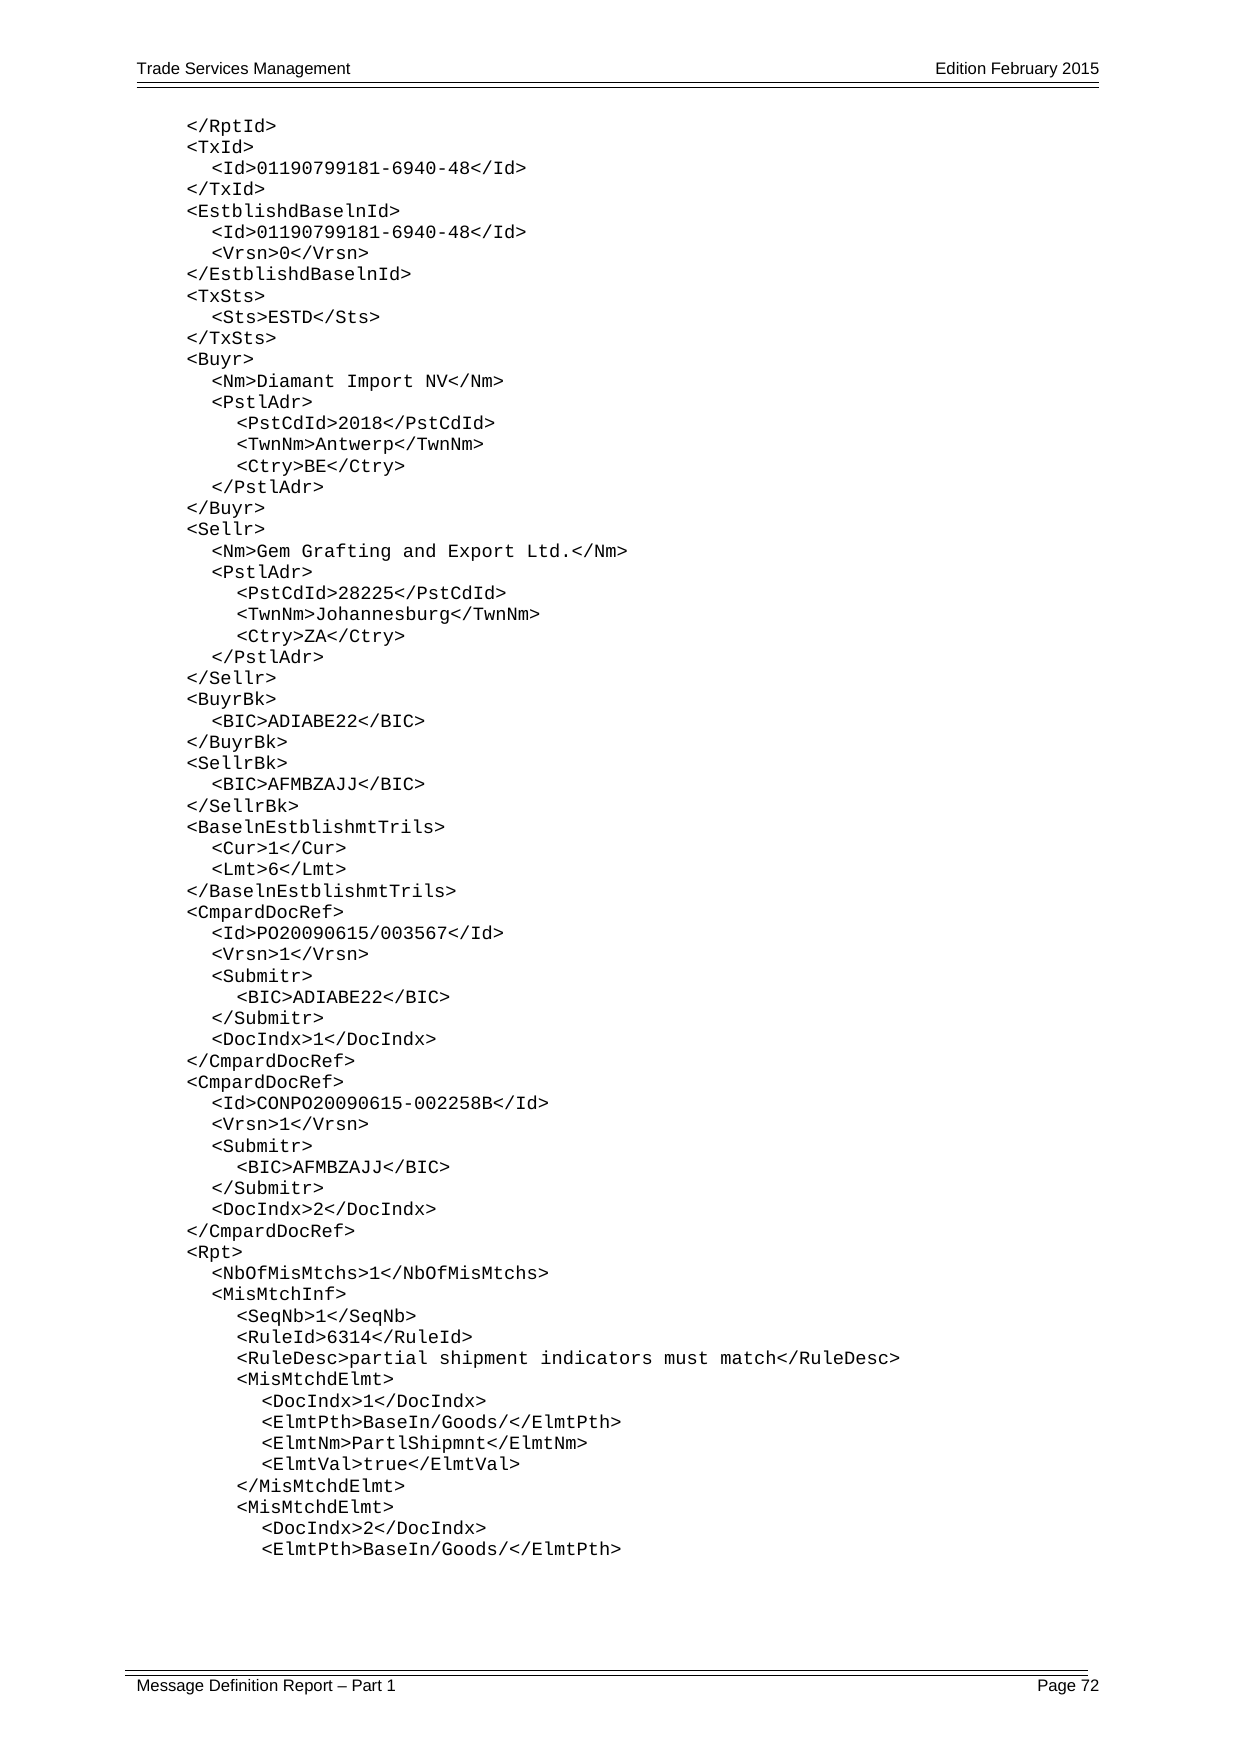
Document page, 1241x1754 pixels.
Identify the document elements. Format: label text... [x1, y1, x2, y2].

text <PstCdId>28225</PstCdId> [236, 584, 1104, 605]
text <Id>PO20090615/003567</Id> [211, 924, 1104, 945]
text <MisMtchInf> [211, 1285, 1104, 1306]
text <DocIndx>1</DocIndx> [211, 1030, 1104, 1051]
text <CmpardDocRef> [186, 903, 1104, 924]
text <Ctry>BE</Ctry> [236, 456, 1104, 478]
text </TxId> [186, 180, 1104, 201]
text </CmpardDocRef> [186, 1221, 1104, 1243]
text <ElmtVal>true</ElmtVal> [261, 1455, 1104, 1476]
text <BaselnEstblishmtTrils> [186, 818, 1104, 839]
text <DocIndx>1</DocIndx> [261, 1391, 1104, 1413]
text </TxSts> [186, 329, 1104, 350]
text <TxId> [186, 138, 1104, 159]
text <PstCdId>2018</PstCdId> [236, 414, 1104, 435]
text <Cur>1</Cur> [211, 839, 1104, 860]
text <MisMtchdElmt> [236, 1370, 1104, 1391]
text <RuleDesc>partial shipment indicators must match</RuleDesc> [236, 1349, 1104, 1370]
text <Rpt> [186, 1243, 1104, 1264]
text <Id>CONPO20090615-002258B</Id> [211, 1094, 1104, 1115]
text </CmpardDocRef> [186, 1051, 1104, 1073]
text <MisMtchdElmt> [236, 1498, 1104, 1519]
text <DocIndx>2</DocIndx> [211, 1200, 1104, 1221]
text <Nm>Gem Grafting and Export Ltd.</Nm> [211, 541, 1104, 563]
text <Vrsn>0</Vrsn> [211, 244, 1104, 265]
text </EstblishdBaselnId> [186, 265, 1104, 286]
text <TxSts> [186, 286, 1104, 308]
text <Id>01190799181-6940-48</Id> [211, 223, 1104, 244]
text <Id>01190799181-6940-48</Id> [211, 159, 1104, 180]
text <RuleId>6314</RuleId> [236, 1328, 1104, 1349]
text <Lmt>6</Lmt> [211, 860, 1104, 881]
text <Submitr> [211, 966, 1104, 988]
text </Submitr> [211, 1009, 1104, 1030]
text <PstlAdr> [211, 393, 1104, 414]
text <TwnNm>Antwerp</TwnNm> [236, 435, 1104, 456]
text </Buyr> [186, 499, 1104, 520]
text </PstlAdr> [211, 648, 1104, 669]
text </SellrBk> [186, 796, 1104, 818]
text <ElmtPth>BaseIn/Goods/</ElmtPth> [261, 1413, 1104, 1434]
text <BIC>AFMBZAJJ</BIC> [211, 775, 1104, 796]
text <EstblishdBaselnId> [186, 201, 1104, 223]
text </BuyrBk> [186, 733, 1104, 754]
text <ElmtNm>PartlShipmnt</ElmtNm> [261, 1434, 1104, 1455]
text <TwnNm>Johannesburg</TwnNm> [236, 605, 1104, 626]
text <Nm>Diamant Import NV</Nm> [211, 371, 1104, 393]
text </BaselnEstblishmtTrils> [186, 881, 1104, 903]
text <ElmtPth>BaseIn/Goods/</ElmtPth> [261, 1540, 1104, 1561]
text <SellrBk> [186, 754, 1104, 775]
text <BIC>ADIABE22</BIC> [236, 988, 1104, 1009]
text <BIC>ADIABE22</BIC> [211, 711, 1104, 733]
text <BIC>AFMBZAJJ</BIC> [236, 1158, 1104, 1179]
text <Sellr> [186, 520, 1104, 541]
text </Submitr> [211, 1179, 1104, 1200]
text </MisMtchdElmt> [236, 1476, 1104, 1498]
text <Submitr> [211, 1136, 1104, 1158]
text <BuyrBk> [186, 690, 1104, 711]
text <NbOfMisMtchs>1</NbOfMisMtchs> [211, 1264, 1104, 1285]
text <PstlAdr> [211, 563, 1104, 584]
text </RptId> [186, 116, 1104, 138]
text <CmpardDocRef> [186, 1073, 1104, 1094]
text <Sts>ESTD</Sts> [211, 308, 1104, 329]
text </Sellr> [186, 669, 1104, 690]
text <DocIndx>2</DocIndx> [261, 1519, 1104, 1540]
text <SeqNb>1</SeqNb> [236, 1306, 1104, 1328]
text <Buyr> [186, 350, 1104, 371]
text <Vrsn>1</Vrsn> [211, 1115, 1104, 1136]
text <Vrsn>1</Vrsn> [211, 945, 1104, 966]
text </PstlAdr> [211, 478, 1104, 499]
text <Ctry>ZA</Ctry> [236, 626, 1104, 648]
